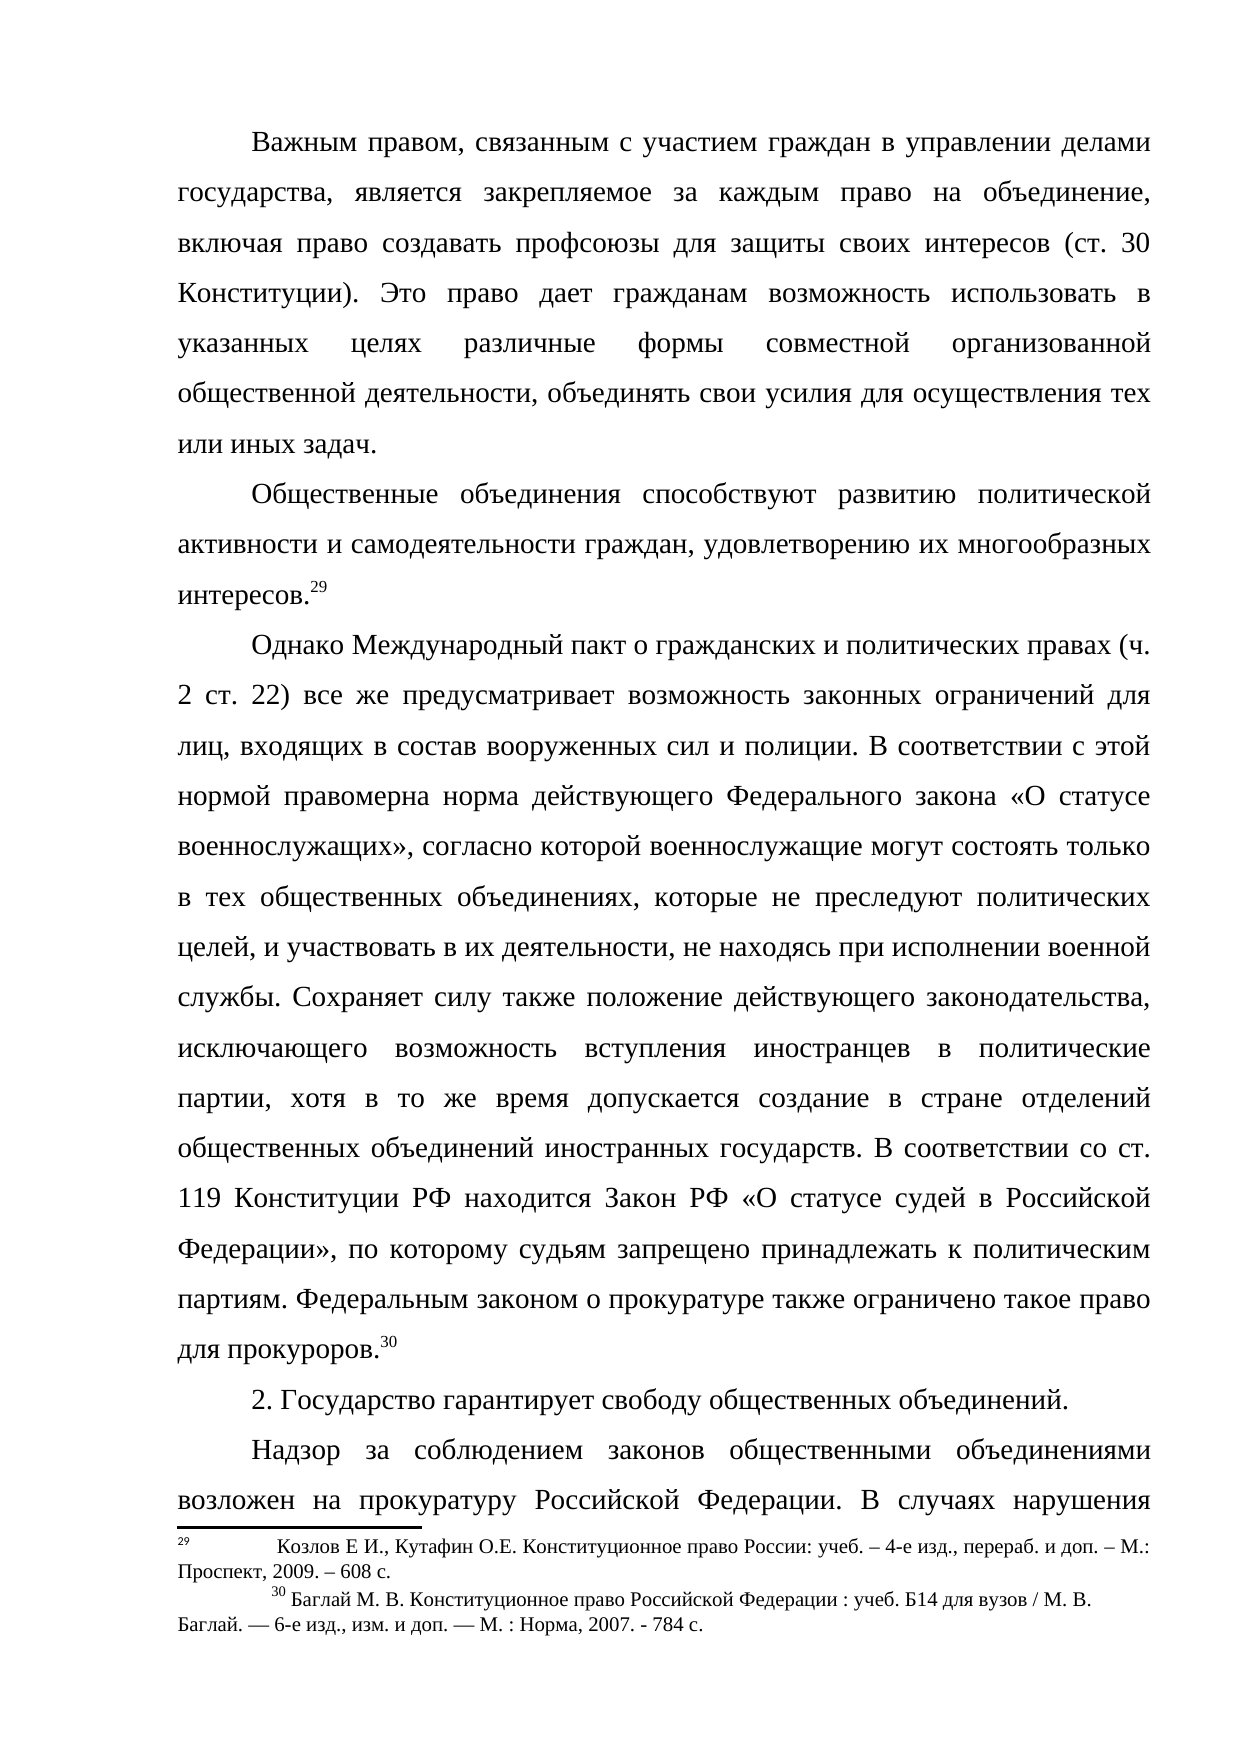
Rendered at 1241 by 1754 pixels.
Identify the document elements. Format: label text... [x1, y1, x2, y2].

text 2. Государство гарантирует свободу общественных объединений. [177, 1382, 1152, 1415]
text Однако Международный пакт о гражданских и политических правах (ч. 2 ст. 22) все же предусматривает возможность законных ограничений для лиц, входящих в состав вооруженных сил и полиции. В соответствии с этой нормой правомерна норма действующего Федерального закона «О статусе военнослужащих», согласно которой военнослужащие могут состоять только в тех общественных объединениях, которые не преследуют политических целей, и участвовать в их деятельности, не находясь при исполнении военной службы. Сохраняет силу также положение действующего законодательства, исключающего возможность вступления иностранцев в политические партии, хотя в то же время допускается создание в стране отделений общественных объединений иностранных государств. В соответствии со ст. 119 Конституции РФ находится Закон РФ «О статусе судей в Российской Федерации», по которому судьям запрещено принадлежать к политическим партиям. Федеральным законом о прокуратуре также ограничено такое право для прокуроров. [177, 627, 1152, 1365]
text Общественные объединения способствуют развитию политической активности и самодеятельности граждан, удовлетворению их многообразных интересов. [177, 476, 1152, 610]
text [177, 124, 1152, 459]
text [177, 1432, 1152, 1516]
